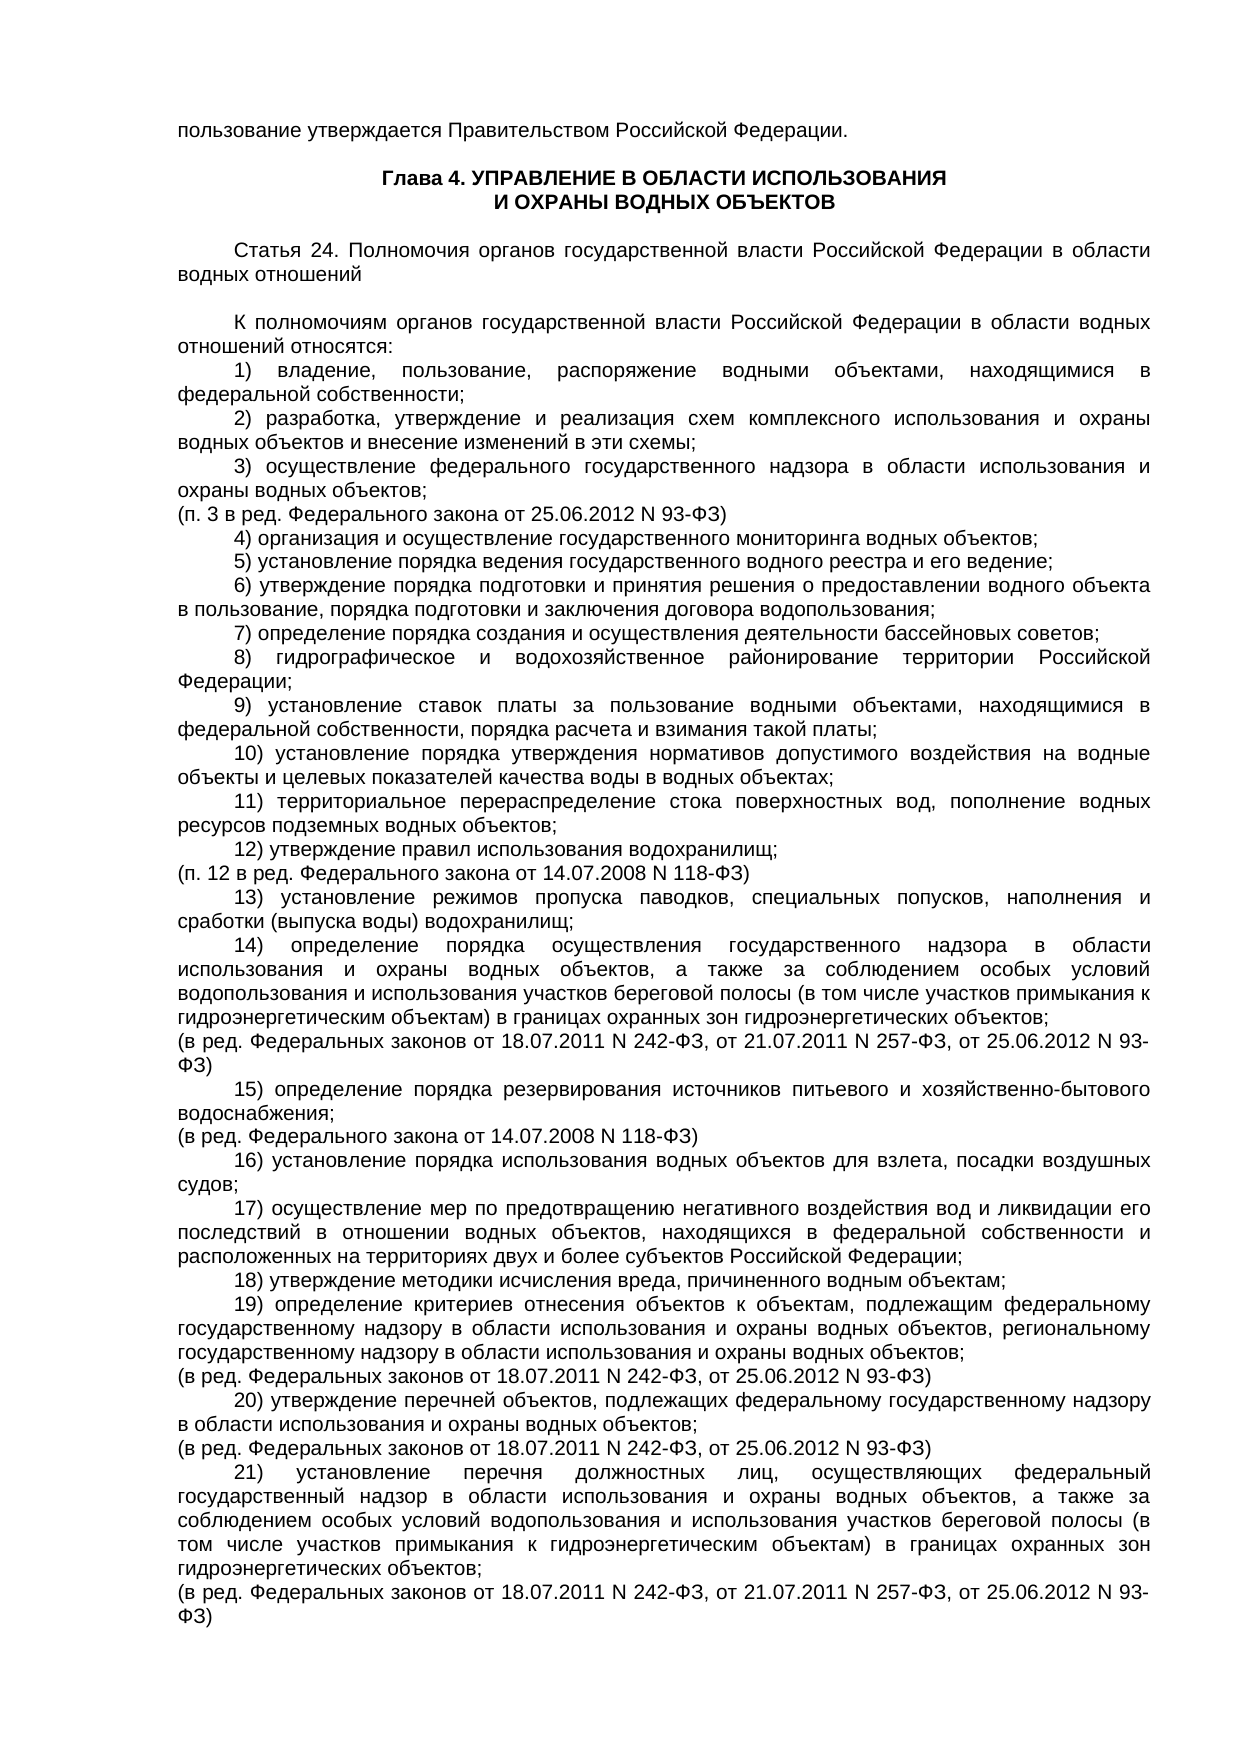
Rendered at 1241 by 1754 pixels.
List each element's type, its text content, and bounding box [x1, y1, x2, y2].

text 7) определение порядка создания и осуществления деятельности бассейновых советов; [177, 621, 1152, 645]
text 15) определение порядка резервирования источников питьевого и хозяйственно-бытового водоснабжения; [177, 1076, 1152, 1124]
text 5) установление порядка ведения государственного водного реестра и его ведение; [177, 549, 1152, 573]
text 8) гидрографическое и водохозяйственное районирование территории Российской Федерации; [177, 645, 1152, 693]
text (п. 3 в ред. Федерального закона от 25.06.2012 N 93-ФЗ) [177, 501, 1152, 525]
text 9) установление ставок платы за пользование водными объектами, находящимися в федеральной собственности, порядка расчета и взимания такой платы; [177, 693, 1152, 741]
text (п. 12 в ред. Федерального закона от 14.07.2008 N 118-ФЗ) [177, 861, 1152, 885]
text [177, 118, 1152, 142]
title Глава 4. УПРАВЛЕНИЕ В ОБЛАСТИ ИСПОЛЬЗОВАНИЯ [177, 166, 1152, 190]
text 16) установление порядка использования водных объектов для взлета, посадки воздушных судов; [177, 1148, 1152, 1196]
text (в ред. Федеральных законов от 18.07.2011 N 242-ФЗ, от 25.06.2012 N 93-ФЗ) [177, 1436, 1152, 1460]
text 12) утверждение правил использования водохранилищ; [177, 837, 1152, 861]
text 18) утверждение методики исчисления вреда, причиненного водным объектам; [177, 1268, 1152, 1292]
text 20) утверждение перечней объектов, подлежащих федеральному государственному надзору в области использования и охраны водных объектов; [177, 1388, 1152, 1436]
text (в ред. Федеральных законов от 18.07.2011 N 242-ФЗ, от 21.07.2011 N 257-ФЗ, от 25.06.2012 N 93-ФЗ) [177, 1579, 1152, 1627]
text Статья 24. Полномочия органов государственной власти Российской Федерации в области водных отношений [177, 238, 1152, 286]
text 13) установление режимов пропуска паводков, специальных попусков, наполнения и сработки (выпуска воды) водохранилищ; [177, 885, 1152, 933]
text 2) разработка, утверждение и реализация схем комплексного использования и охраны водных объектов и внесение изменений в эти схемы; [177, 406, 1152, 453]
text 14) определение порядка осуществления государственного надзора в области использования и охраны водных объектов, а также за соблюдением особых условий водопользования и использования участков береговой полосы (в том числе участков примыкания к гидроэнергетическим объектам) в границах охранных зон гидроэнергетических объектов; [177, 933, 1152, 1028]
text 11) территориальное перераспределение стока поверхностных вод, пополнение водных ресурсов подземных водных объектов; [177, 789, 1152, 837]
text К полномочиям органов государственной власти Российской Федерации в области водных отношений относятся: [177, 310, 1152, 358]
text 3) осуществление федерального государственного надзора в области использования и охраны водных объектов; [177, 453, 1152, 501]
text 4) организация и осуществление государственного мониторинга водных объектов; [177, 525, 1152, 549]
text (в ред. Федерального закона от 14.07.2008 N 118-ФЗ) [177, 1124, 1152, 1148]
text 6) утверждение порядка подготовки и принятия решения о предоставлении водного объекта в пользование, порядка подготовки и заключения договора водопользования; [177, 573, 1152, 621]
text (в ред. Федеральных законов от 18.07.2011 N 242-ФЗ, от 21.07.2011 N 257-ФЗ, от 25.06.2012 N 93-ФЗ) [177, 1028, 1152, 1076]
text 21) установление перечня должностных лиц, осуществляющих федеральный государственный надзор в области использования и охраны водных объектов, а также за соблюдением особых условий водопользования и использования участков береговой полосы (в том числе участков примыкания к гидроэнергетическим объектам) в границах охранных зон гидроэнергетических объектов; [177, 1460, 1152, 1579]
text 17) осуществление мер по предотвращению негативного воздействия вод и ликвидации его последствий в отношении водных объектов, находящихся в федеральной собственности и расположенных на территориях двух и более субъектов Российской Федерации; [177, 1196, 1152, 1268]
text 10) установление порядка утверждения нормативов допустимого воздействия на водные объекты и целевых показателей качества воды в водных объектах; [177, 741, 1152, 789]
text 1) владение, пользование, распоряжение водными объектами, находящимися в федеральной собственности; [177, 358, 1152, 406]
text (в ред. Федеральных законов от 18.07.2011 N 242-ФЗ, от 25.06.2012 N 93-ФЗ) [177, 1364, 1152, 1388]
title И ОХРАНЫ ВОДНЫХ ОБЪЕКТОВ [177, 190, 1152, 214]
text 19) определение критериев отнесения объектов к объектам, подлежащим федеральному государственному надзору в области использования и охраны водных объектов, региональному государственному надзору в области использования и охраны водных объектов; [177, 1292, 1152, 1364]
